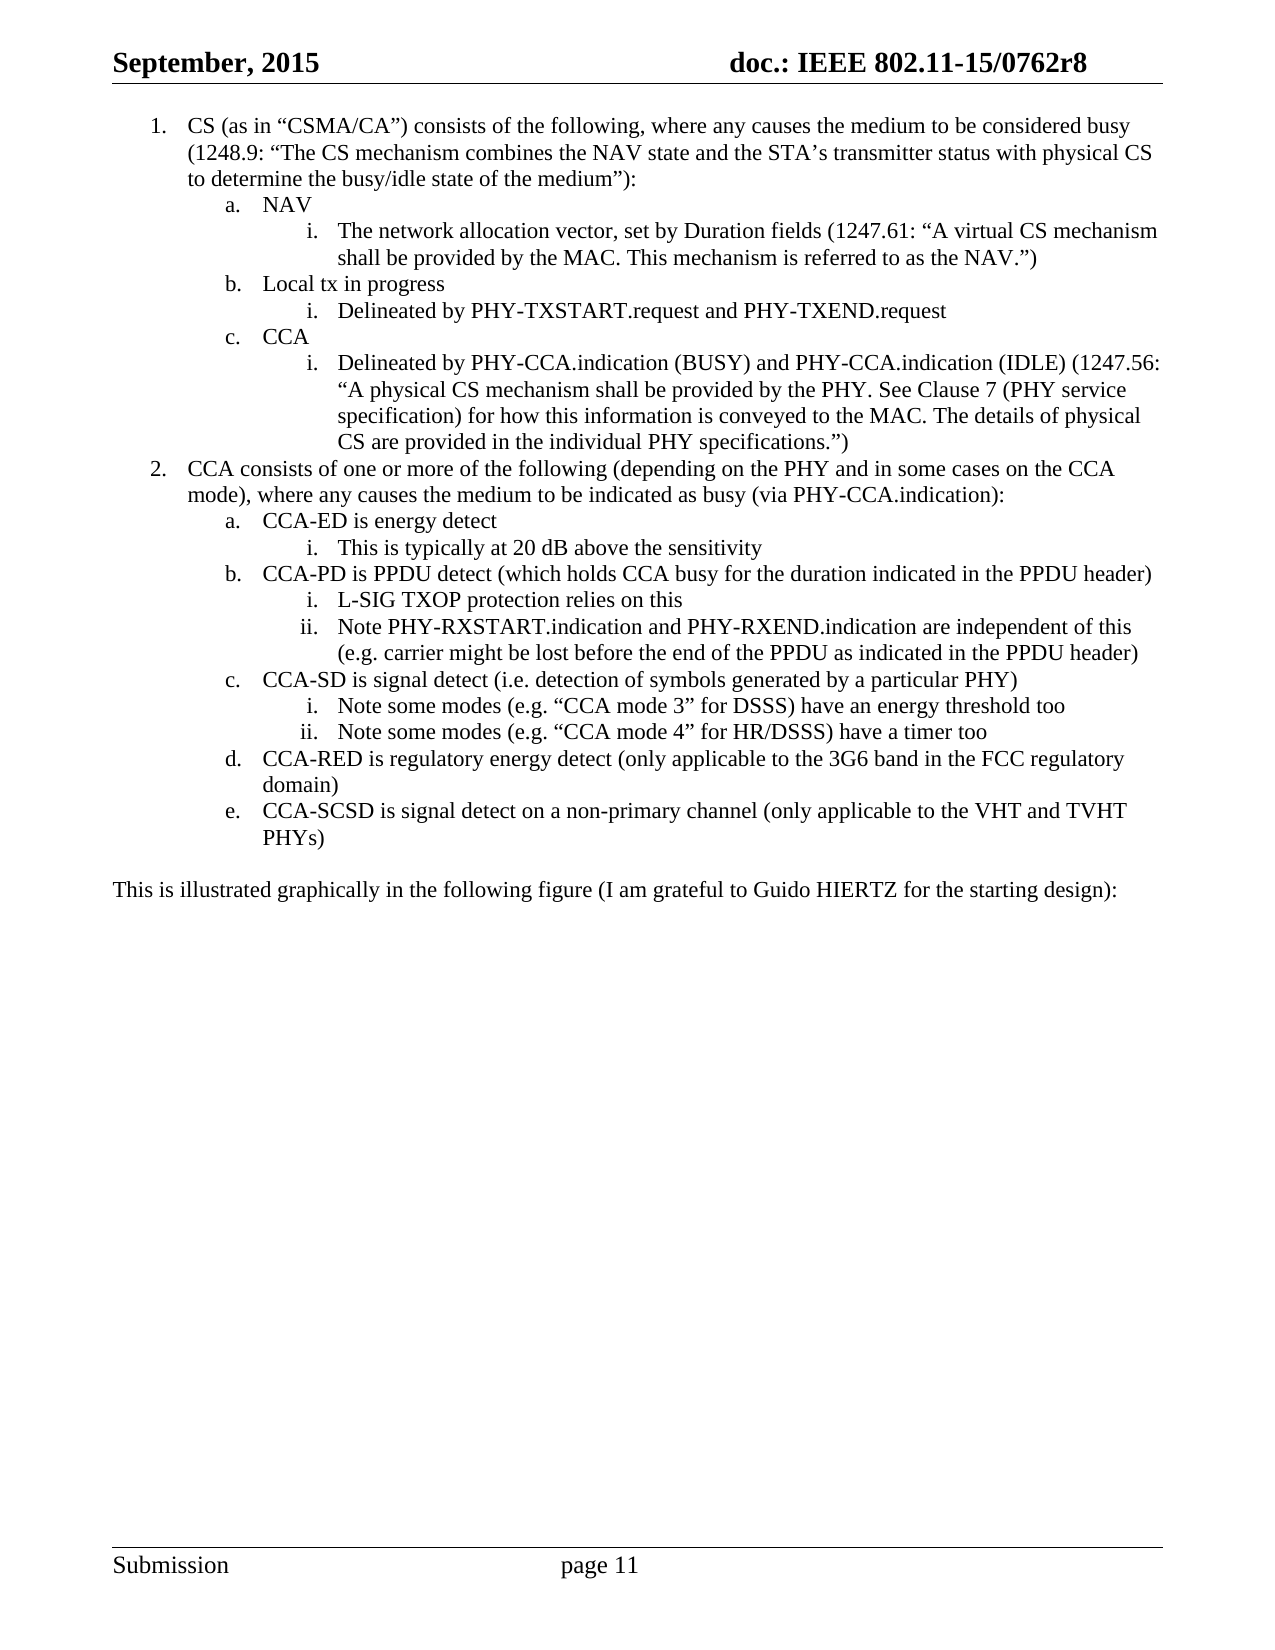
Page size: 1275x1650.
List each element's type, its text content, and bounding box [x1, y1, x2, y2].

list Delineated by PHY-TXSTART.request and PHY-TXEND.request [318, 297, 1163, 323]
list The network allocation vector, set by Duration fields (1247.61: “A virtual CS mechanism shall be provided by the MAC. This mechanism is referred to as the NAV.”) [318, 218, 1163, 270]
list CCA-ED is energy detect [225, 507, 1163, 534]
text This is illustrated graphically in the following figure (I am grateful to Guido HIERTZ for the starting design): [112, 876, 1163, 903]
list L-SIG TXOP protection relies on this [318, 587, 1163, 613]
list Note some modes (e.g. “CCA mode 3” for DSSS) have an energy threshold too [318, 692, 1163, 718]
list NAV [225, 191, 1163, 218]
list CCA-RED is regulatory energy detect (only applicable to the 3G6 band in the FCC regulatory domain) [225, 745, 1163, 797]
list CS (as in “CSMA/CA”) consists of the following, where any causes the medium to be considered busy (1248.9: “The CS mechanism combines the NAV state and the STA’s transmitter status with physical CS to determine the busy/idle state of the medium”): [150, 112, 1163, 191]
list Note PHY-RXSTART.indication and PHY-RXEND.indication are independent of this (e.g. carrier might be lost before the end of the PPDU as indicated in the PPDU header) [318, 613, 1163, 666]
list Delineated by PHY-CCA.indication (BUSY) and PHY-CCA.indication (IDLE) (1247.56: “A physical CS mechanism shall be provided by the PHY. See Clause 7 (PHY service specification) for how this information is conveyed to the MAC. The details of physical CS are provided in the individual PHY specifications.”) [318, 349, 1163, 455]
list CCA-PD is PPDU detect (which holds CCA busy for the duration indicated in the PPDU header) [225, 560, 1163, 587]
list CCA-SCSD is signal detect on a non-primary channel (only applicable to the VHT and TVHT PHYs) [225, 797, 1163, 850]
list Local tx in progress [225, 270, 1163, 297]
list CCA consists of one or more of the following (depending on the PHY and in some cases on the CCA mode), where any causes the medium to be indicated as busy (via PHY-CCA.indication): [150, 455, 1163, 507]
list Note some modes (e.g. “CCA mode 4” for HR/DSSS) have a timer too [318, 718, 1163, 745]
list CCA-SD is signal detect (i.e. detection of symbols generated by a particular PHY) [225, 666, 1163, 692]
list CCA [225, 323, 1163, 349]
list This is typically at 20 dB above the sensitivity [318, 534, 1163, 560]
